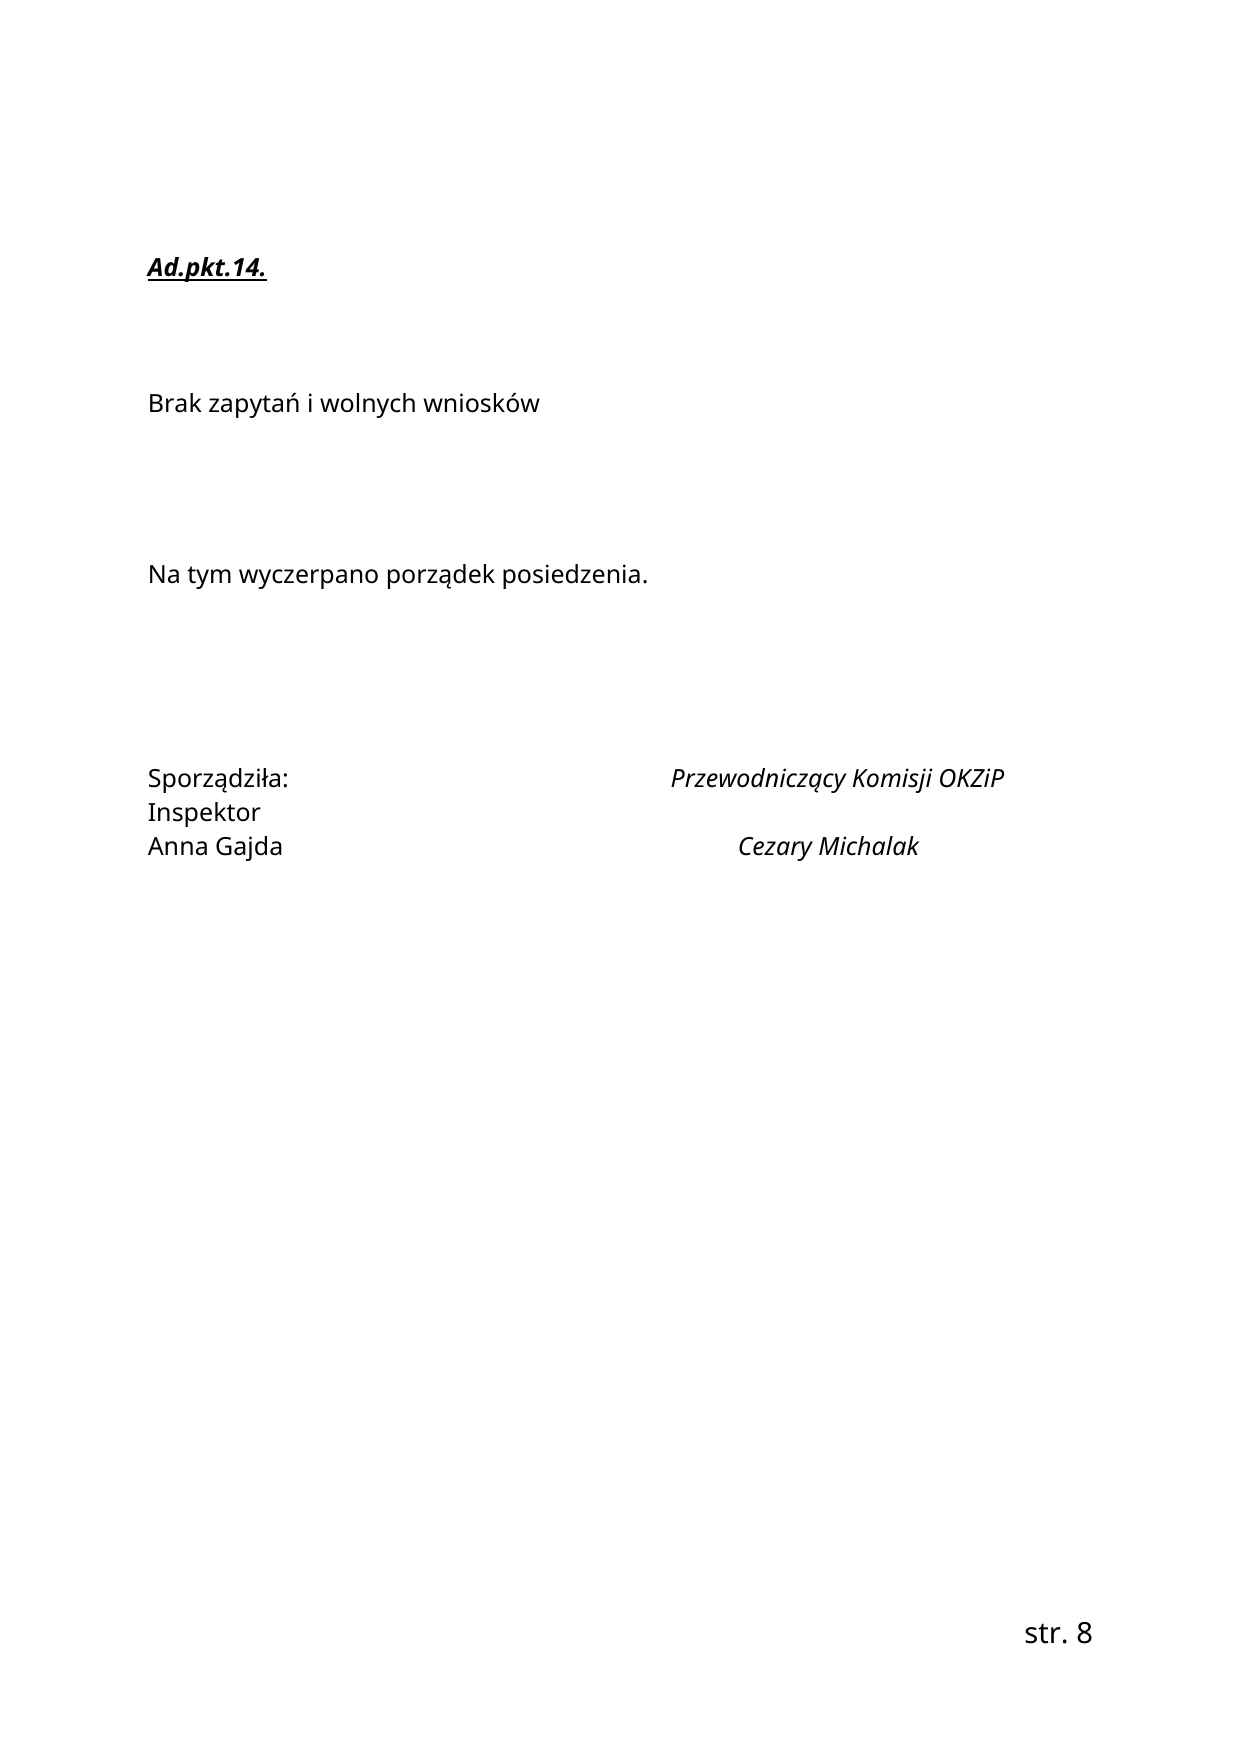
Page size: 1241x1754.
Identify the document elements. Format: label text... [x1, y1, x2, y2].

text Brak zapytań i wolnych wniosków [148, 386, 1093, 420]
text Inspektor [148, 795, 1093, 829]
text Ad.pkt.14. [148, 250, 1093, 284]
text Sporządziła: Przewodniczący Komisji OKZiP [148, 761, 1093, 795]
text Anna Gajda Cezary Michalak [148, 829, 1093, 863]
text Na tym wyczerpano porządek posiedzenia. [148, 556, 1093, 590]
